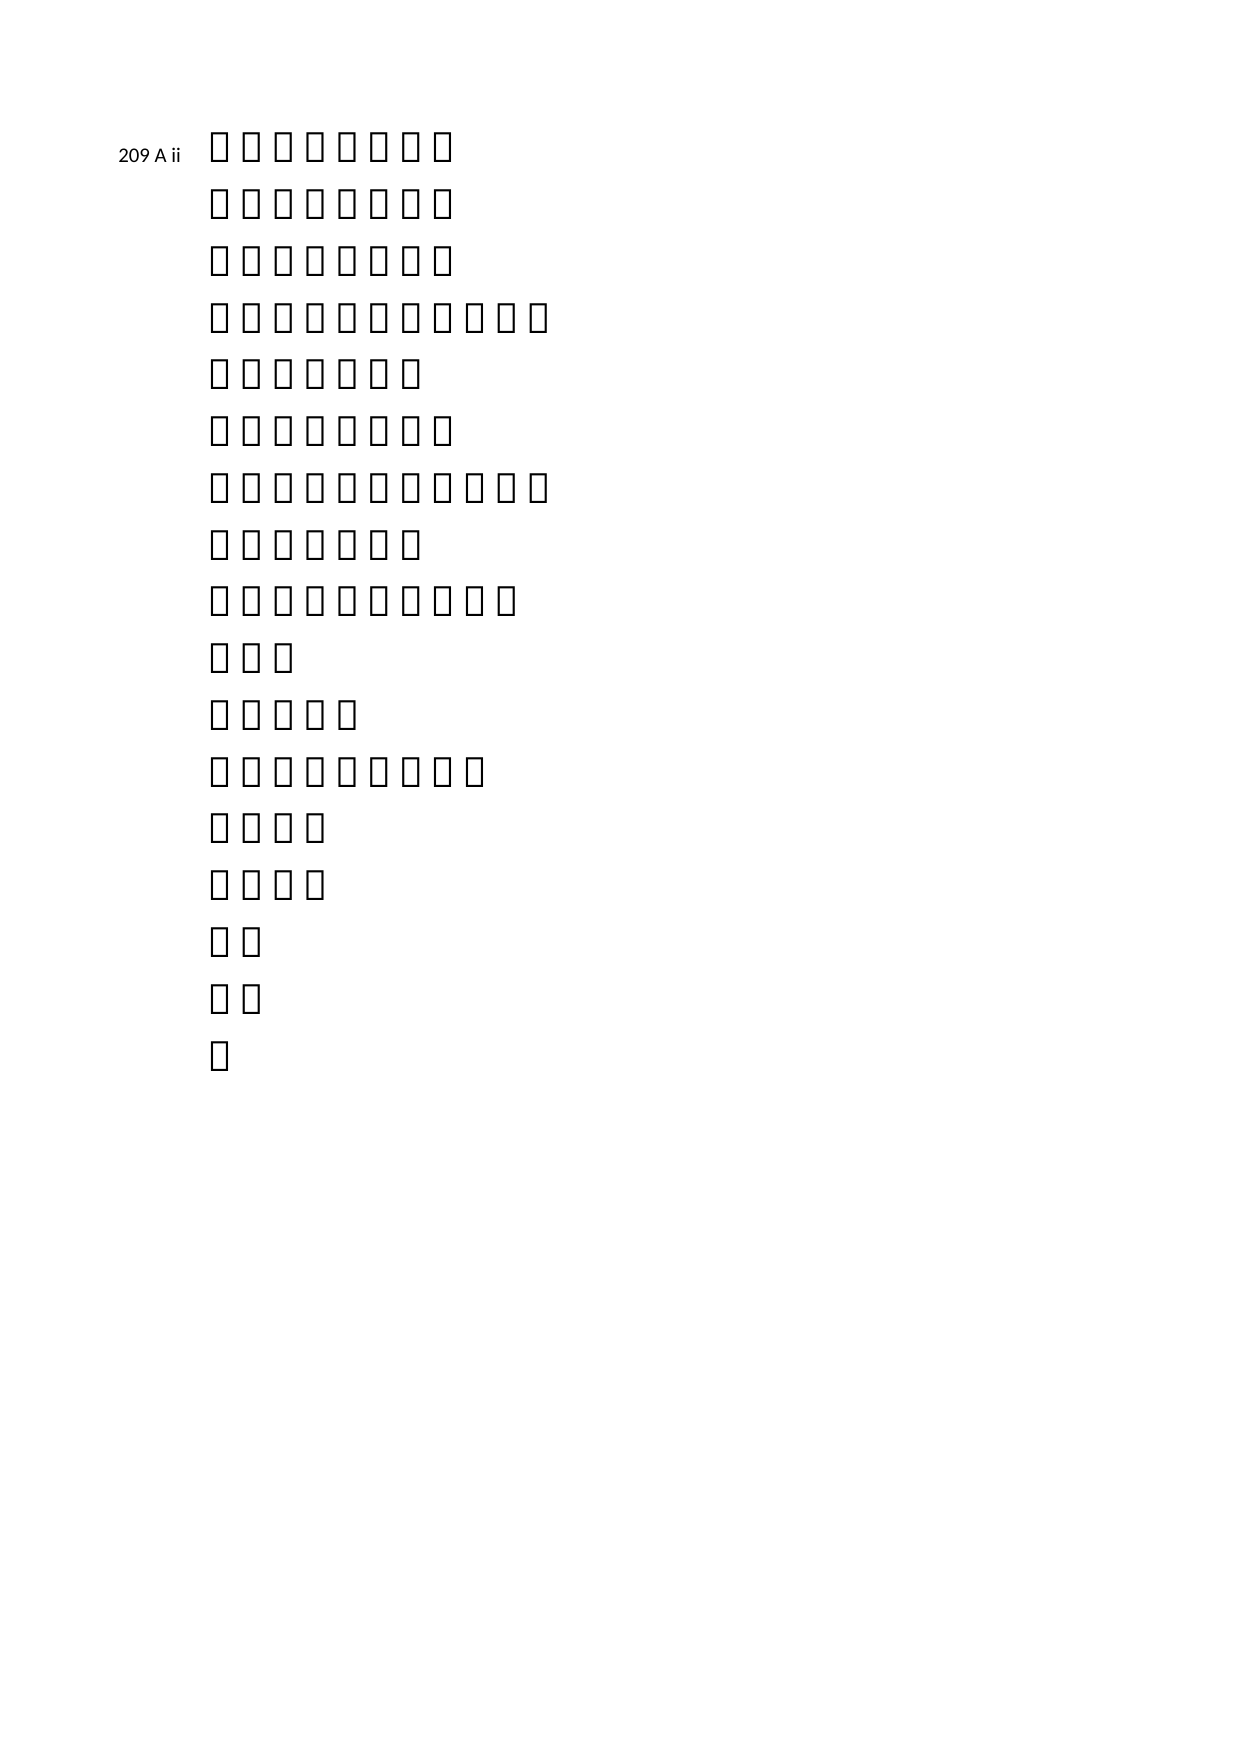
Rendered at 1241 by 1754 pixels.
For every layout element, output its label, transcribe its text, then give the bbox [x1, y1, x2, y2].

text 209 A ii 󿯥 󿯥 󿯥 󿯥 󿯥 󱃬 󿯥 󿯥 󿯥 󿯥 󿯥 󿯥 󱃅 󱃦 󱃎 󿯥 󱃬 󿯥 󿯥 󿯥 󱃯 󱃮 󱃛 󿯥 󱂾 󱃄 󱂿 󱈑 󱃯 󱃃 󱃐 󱃯 󱃜 󱃂 󱃭 󱃎 󱃋 󿯥 󿯥 󱃯 󱃮 󿯥 󿯥 󿯥 󱃐 󱃯 󱃒 󱃟 󱂼 󱃦 󱂾 󱃄 󱂿 󱃖 󱃯 󱃃 󱃐 󱃯 󱃜 󱃂 󱃭 󱂾 󱃭 󱃖 󱃟 󱃯 󿯥 󱃂 󱂯 󱃩 󱃯 󱂾 󱃄 󱂿 󱃖 󱃯 󱃃 󱃐 󱃜 󱃂 󱃭 󿯥 󱃋 󱃎 󱂹 󱃯 󱃂 󱃐 󱃯 󱃃 󱃐 󱃯 󱃜 󱃂 󱃭 󱂾 󱃄 󱂿 󱃖 󱃒 󱂯 󱃔 󱃋 󿯥 󱃖 󿯥 󿯥 󿯥 [118, 118, 1122, 1083]
